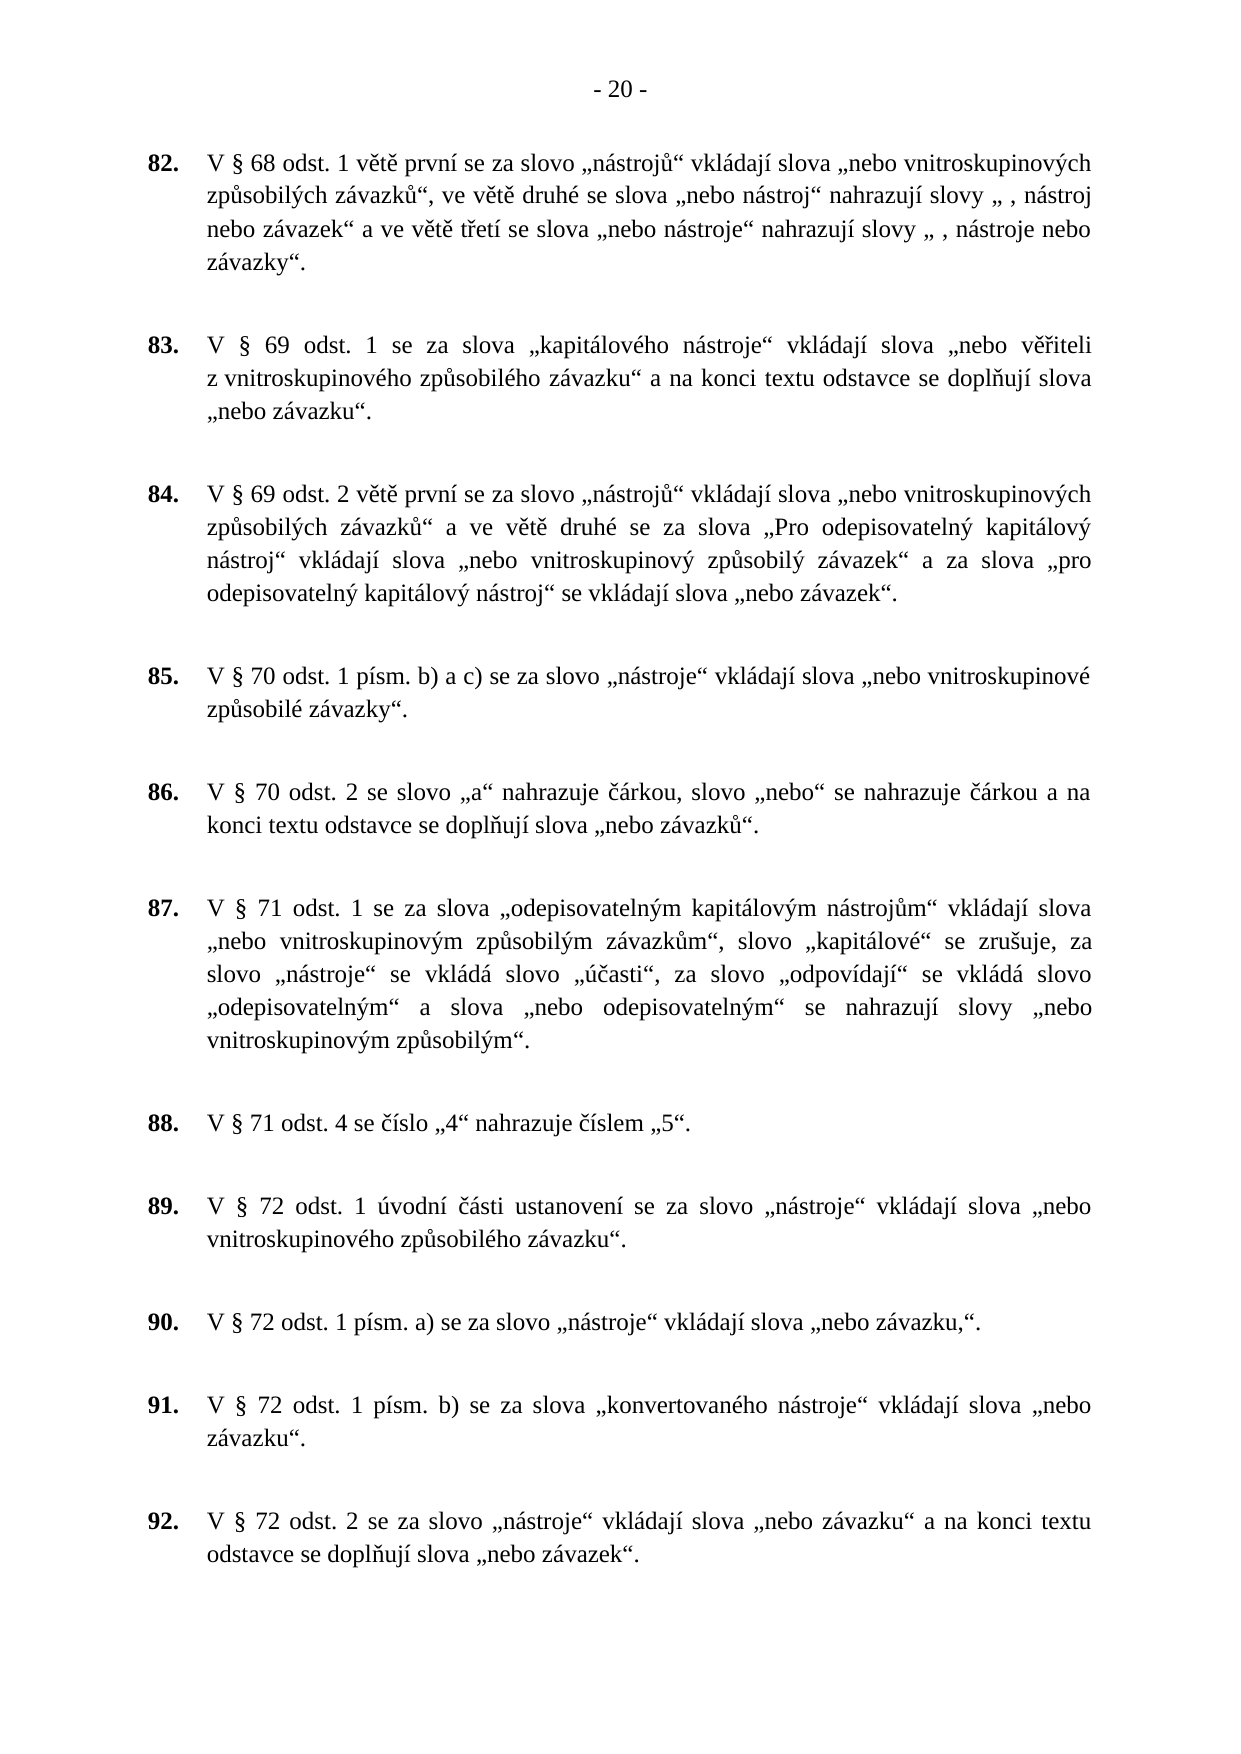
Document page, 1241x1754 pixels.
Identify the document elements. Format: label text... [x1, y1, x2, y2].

text V § 69 odst. 2 větě první se za slovo „nástrojů“ vkládají slova „nebo vnitroskupinových způsobilých závazků“ a ve větě druhé se za slova „Pro odepisovatelný kapitálový nástroj“ vkládají slova „nebo vnitroskupinový způsobilý závazek“ a za slova „pro odepisovatelný kapitálový nástroj“ se vkládají slova „nebo závazek“. [148, 479, 1093, 607]
text V § 71 odst. 1 se za slova „odepisovatelným kapitálovým nástrojům“ vkládají slova „nebo vnitroskupinovým způsobilým závazkům“, slovo „kapitálové“ se zrušuje, za slovo „nástroje“ se vkládá slovo „účasti“, za slovo „odpovídají“ se vkládá slovo „odepisovatelným“ a slova „nebo odepisovatelným“ se nahrazují slovy „nebo vnitroskupinovým způsobilým“. [148, 893, 1093, 1054]
text V § 68 odst. 1 větě první se za slovo „nástrojů“ vkládají slova „nebo vnitroskupinových způsobilých závazků“, ve větě druhé se slova „nebo nástroj“ nahrazují slovy „ , nástroj nebo závazek“ a ve větě třetí se slova „nebo nástroje“ nahrazují slovy „ , nástroje nebo závazky“. [148, 148, 1093, 275]
text V § 70 odst. 1 písm. b) a c) se za slovo „nástroje“ vkládají slova „nebo vnitroskupinové způsobilé závazky“. [148, 661, 1093, 723]
text V § 72 odst. 1 úvodní části ustanovení se za slovo „nástroje“ vkládají slova „nebo vnitroskupinového způsobilého závazku“. [148, 1191, 1093, 1253]
text V § 72 odst. 1 písm. b) se za slova „konvertovaného nástroje“ vkládají slova „nebo závazku“. [148, 1390, 1093, 1452]
text V § 71 odst. 4 se číslo „4“ nahrazuje číslem „5“. [148, 1108, 1093, 1137]
text V § 70 odst. 2 se slovo „a“ nahrazuje čárkou, slovo „nebo“ se nahrazuje čárkou a na konci textu odstavce se doplňují slova „nebo závazků“. [148, 777, 1093, 839]
text V § 69 odst. 1 se za slova „kapitálového nástroje“ vkládají slova „nebo věřiteli z vnitroskupinového způsobilého závazku“ a na konci textu odstavce se doplňují slova „nebo závazku“. [148, 330, 1093, 424]
text V § 72 odst. 1 písm. a) se za slovo „nástroje“ vkládají slova „nebo závazku,“. [148, 1307, 1093, 1336]
text V § 72 odst. 2 se za slovo „nástroje“ vkládají slova „nebo závazku“ a na konci textu odstavce se doplňují slova „nebo závazek“. [148, 1506, 1093, 1568]
